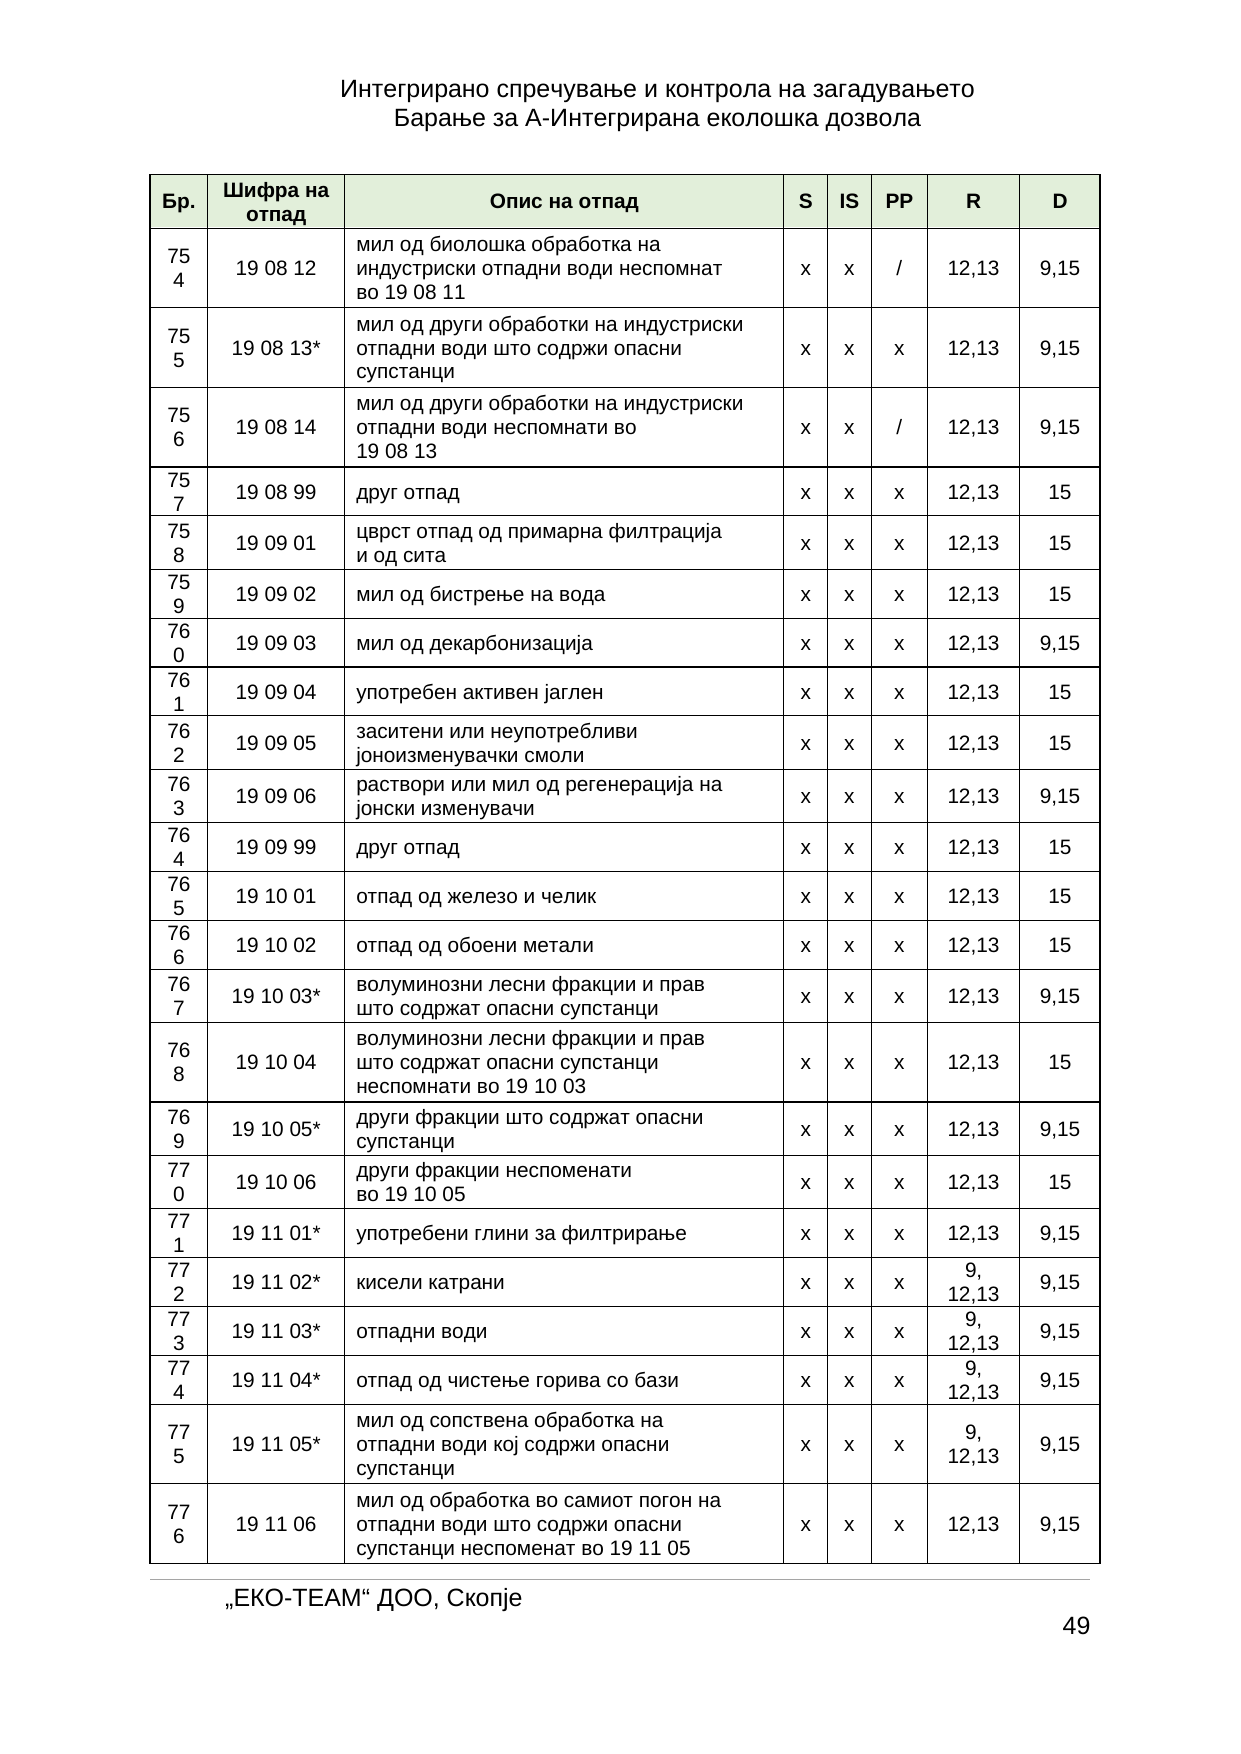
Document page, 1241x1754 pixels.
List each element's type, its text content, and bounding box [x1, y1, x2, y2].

table_header IS [828, 175, 871, 227]
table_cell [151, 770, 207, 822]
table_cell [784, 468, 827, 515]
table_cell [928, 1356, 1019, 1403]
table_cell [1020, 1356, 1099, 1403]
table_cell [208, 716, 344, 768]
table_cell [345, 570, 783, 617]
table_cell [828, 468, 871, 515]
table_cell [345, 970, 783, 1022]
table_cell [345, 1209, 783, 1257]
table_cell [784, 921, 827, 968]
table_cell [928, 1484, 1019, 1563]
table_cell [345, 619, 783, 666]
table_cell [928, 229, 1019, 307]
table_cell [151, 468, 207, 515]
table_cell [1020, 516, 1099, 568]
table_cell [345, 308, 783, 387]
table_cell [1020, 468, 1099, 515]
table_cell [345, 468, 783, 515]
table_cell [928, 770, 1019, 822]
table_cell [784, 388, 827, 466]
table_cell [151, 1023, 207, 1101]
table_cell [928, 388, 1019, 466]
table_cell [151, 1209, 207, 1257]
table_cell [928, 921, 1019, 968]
table_header S [784, 175, 827, 227]
table_header Опис на отпад [345, 175, 783, 227]
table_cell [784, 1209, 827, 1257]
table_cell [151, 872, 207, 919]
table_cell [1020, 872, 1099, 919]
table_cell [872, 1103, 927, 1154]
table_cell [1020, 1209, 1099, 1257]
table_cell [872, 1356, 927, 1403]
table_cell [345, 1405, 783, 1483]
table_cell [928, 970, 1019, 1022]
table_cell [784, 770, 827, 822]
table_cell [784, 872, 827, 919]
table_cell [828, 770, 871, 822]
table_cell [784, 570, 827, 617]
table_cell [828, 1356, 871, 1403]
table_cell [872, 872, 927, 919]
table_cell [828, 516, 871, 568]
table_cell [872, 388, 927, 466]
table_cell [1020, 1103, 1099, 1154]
table_header Шифра на отпад [208, 175, 344, 227]
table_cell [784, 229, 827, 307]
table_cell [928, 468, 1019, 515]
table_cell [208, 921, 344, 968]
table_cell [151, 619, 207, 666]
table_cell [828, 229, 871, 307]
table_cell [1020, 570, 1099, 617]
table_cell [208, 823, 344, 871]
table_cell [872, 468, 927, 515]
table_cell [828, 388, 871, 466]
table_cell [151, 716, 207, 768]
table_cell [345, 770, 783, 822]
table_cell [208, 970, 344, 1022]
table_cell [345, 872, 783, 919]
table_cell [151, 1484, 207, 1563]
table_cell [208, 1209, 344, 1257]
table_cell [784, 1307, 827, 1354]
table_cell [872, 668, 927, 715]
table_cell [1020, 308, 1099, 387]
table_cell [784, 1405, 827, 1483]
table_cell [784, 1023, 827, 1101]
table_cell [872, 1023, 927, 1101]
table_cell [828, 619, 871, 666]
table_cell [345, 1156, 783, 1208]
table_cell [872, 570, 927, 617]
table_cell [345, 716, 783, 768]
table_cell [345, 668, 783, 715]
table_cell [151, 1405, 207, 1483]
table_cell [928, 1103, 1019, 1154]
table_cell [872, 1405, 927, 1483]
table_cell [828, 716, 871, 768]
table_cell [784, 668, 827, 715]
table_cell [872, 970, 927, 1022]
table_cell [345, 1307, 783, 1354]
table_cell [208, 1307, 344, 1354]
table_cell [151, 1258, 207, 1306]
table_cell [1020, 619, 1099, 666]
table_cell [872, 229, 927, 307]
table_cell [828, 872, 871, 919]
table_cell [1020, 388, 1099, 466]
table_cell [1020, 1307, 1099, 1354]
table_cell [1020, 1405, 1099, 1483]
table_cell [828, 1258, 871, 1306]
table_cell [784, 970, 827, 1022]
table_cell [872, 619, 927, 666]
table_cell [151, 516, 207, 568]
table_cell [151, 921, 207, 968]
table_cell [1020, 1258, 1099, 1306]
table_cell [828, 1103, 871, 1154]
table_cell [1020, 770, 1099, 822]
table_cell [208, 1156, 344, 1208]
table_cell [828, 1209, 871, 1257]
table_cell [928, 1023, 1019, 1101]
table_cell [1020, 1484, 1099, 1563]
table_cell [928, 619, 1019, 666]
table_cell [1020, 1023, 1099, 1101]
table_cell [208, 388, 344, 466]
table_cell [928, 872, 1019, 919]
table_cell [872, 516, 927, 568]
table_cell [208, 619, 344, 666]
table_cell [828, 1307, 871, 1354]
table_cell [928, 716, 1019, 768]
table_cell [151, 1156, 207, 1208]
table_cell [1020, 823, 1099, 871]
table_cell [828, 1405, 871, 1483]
table_header R [928, 175, 1019, 227]
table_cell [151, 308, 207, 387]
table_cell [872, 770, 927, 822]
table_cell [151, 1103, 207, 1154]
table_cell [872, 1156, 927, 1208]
table_header PP [872, 175, 927, 227]
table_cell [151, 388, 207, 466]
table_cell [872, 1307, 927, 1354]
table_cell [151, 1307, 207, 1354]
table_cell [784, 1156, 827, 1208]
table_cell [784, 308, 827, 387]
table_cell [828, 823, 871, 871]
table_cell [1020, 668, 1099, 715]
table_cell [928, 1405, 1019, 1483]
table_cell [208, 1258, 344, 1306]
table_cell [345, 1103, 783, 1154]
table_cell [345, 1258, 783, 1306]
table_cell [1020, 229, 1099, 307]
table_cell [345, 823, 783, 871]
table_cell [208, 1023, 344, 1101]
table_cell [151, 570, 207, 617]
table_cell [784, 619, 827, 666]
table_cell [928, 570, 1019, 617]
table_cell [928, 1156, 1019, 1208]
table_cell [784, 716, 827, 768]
table_header D [1020, 175, 1099, 227]
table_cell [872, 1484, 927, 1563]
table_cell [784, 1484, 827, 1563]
table_header Бр. [151, 175, 207, 227]
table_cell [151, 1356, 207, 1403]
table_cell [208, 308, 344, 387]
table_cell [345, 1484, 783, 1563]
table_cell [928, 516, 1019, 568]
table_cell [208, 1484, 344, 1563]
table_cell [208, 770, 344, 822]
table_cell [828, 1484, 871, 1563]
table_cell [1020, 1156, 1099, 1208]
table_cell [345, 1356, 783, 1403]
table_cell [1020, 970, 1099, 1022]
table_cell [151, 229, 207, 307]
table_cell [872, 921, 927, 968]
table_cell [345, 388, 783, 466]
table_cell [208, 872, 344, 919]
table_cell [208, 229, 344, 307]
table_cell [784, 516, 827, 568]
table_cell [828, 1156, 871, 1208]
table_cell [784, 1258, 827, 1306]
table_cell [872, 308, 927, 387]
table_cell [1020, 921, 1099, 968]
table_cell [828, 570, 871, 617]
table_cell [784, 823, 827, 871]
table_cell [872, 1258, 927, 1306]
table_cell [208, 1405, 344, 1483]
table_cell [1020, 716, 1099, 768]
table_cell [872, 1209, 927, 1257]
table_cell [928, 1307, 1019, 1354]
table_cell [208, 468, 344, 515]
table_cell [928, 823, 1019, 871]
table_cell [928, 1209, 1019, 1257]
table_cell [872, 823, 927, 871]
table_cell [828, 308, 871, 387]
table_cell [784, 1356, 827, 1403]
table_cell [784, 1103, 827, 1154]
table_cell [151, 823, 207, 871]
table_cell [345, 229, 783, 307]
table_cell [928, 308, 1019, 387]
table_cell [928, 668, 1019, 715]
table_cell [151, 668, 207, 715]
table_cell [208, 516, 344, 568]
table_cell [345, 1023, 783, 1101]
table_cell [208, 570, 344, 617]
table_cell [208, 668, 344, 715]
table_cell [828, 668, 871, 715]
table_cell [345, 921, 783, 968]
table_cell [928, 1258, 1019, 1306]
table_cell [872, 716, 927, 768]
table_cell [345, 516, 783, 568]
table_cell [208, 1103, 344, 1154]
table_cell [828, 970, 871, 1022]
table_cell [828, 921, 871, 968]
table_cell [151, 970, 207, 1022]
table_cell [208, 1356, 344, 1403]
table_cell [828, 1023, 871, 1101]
